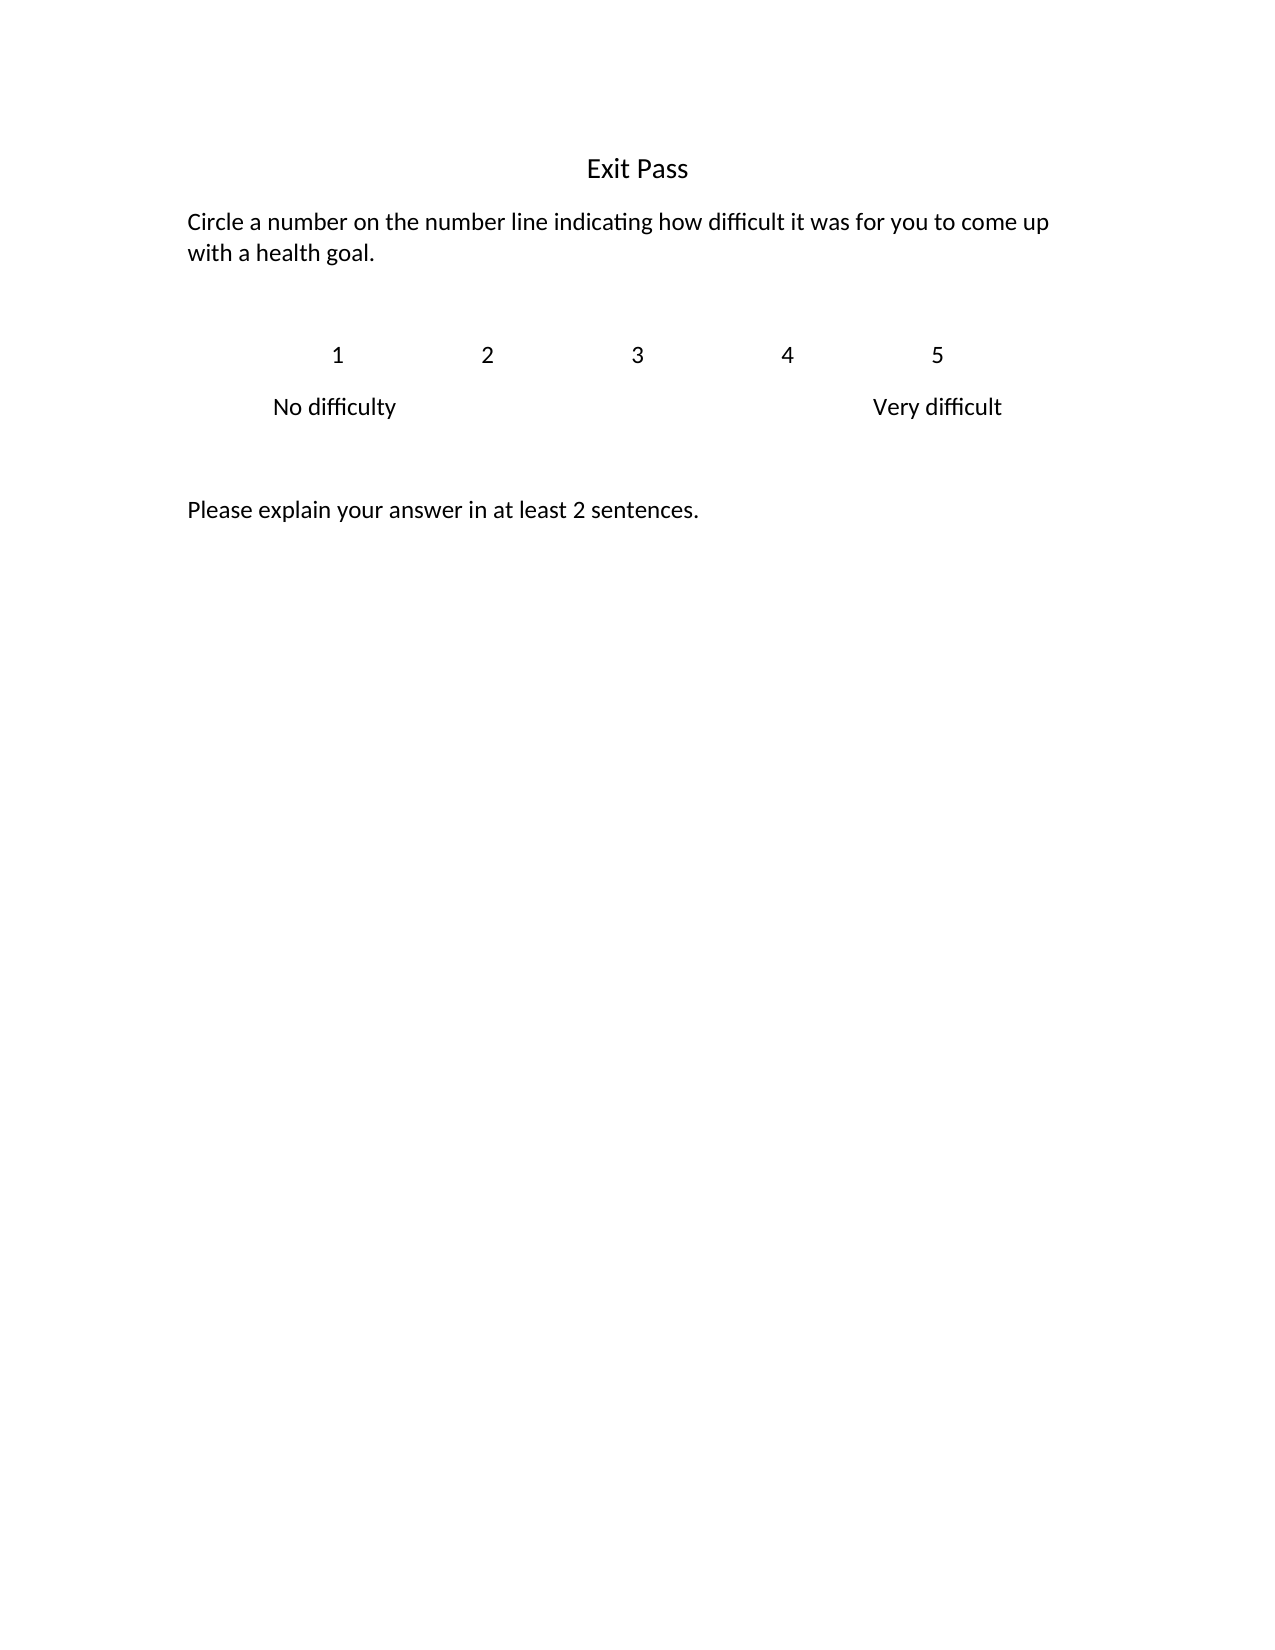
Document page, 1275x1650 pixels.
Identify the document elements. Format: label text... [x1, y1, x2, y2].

text Exit Pass [187, 150, 1087, 186]
text No difficulty Very difficult [187, 391, 1087, 422]
text 1 2 3 4 5 [187, 340, 1087, 370]
text Circle a number on the number line indicating how difficult it was for you to come up with a health goal. [187, 206, 1087, 267]
text Please explain your answer in at least 2 sentences. [187, 494, 1087, 524]
